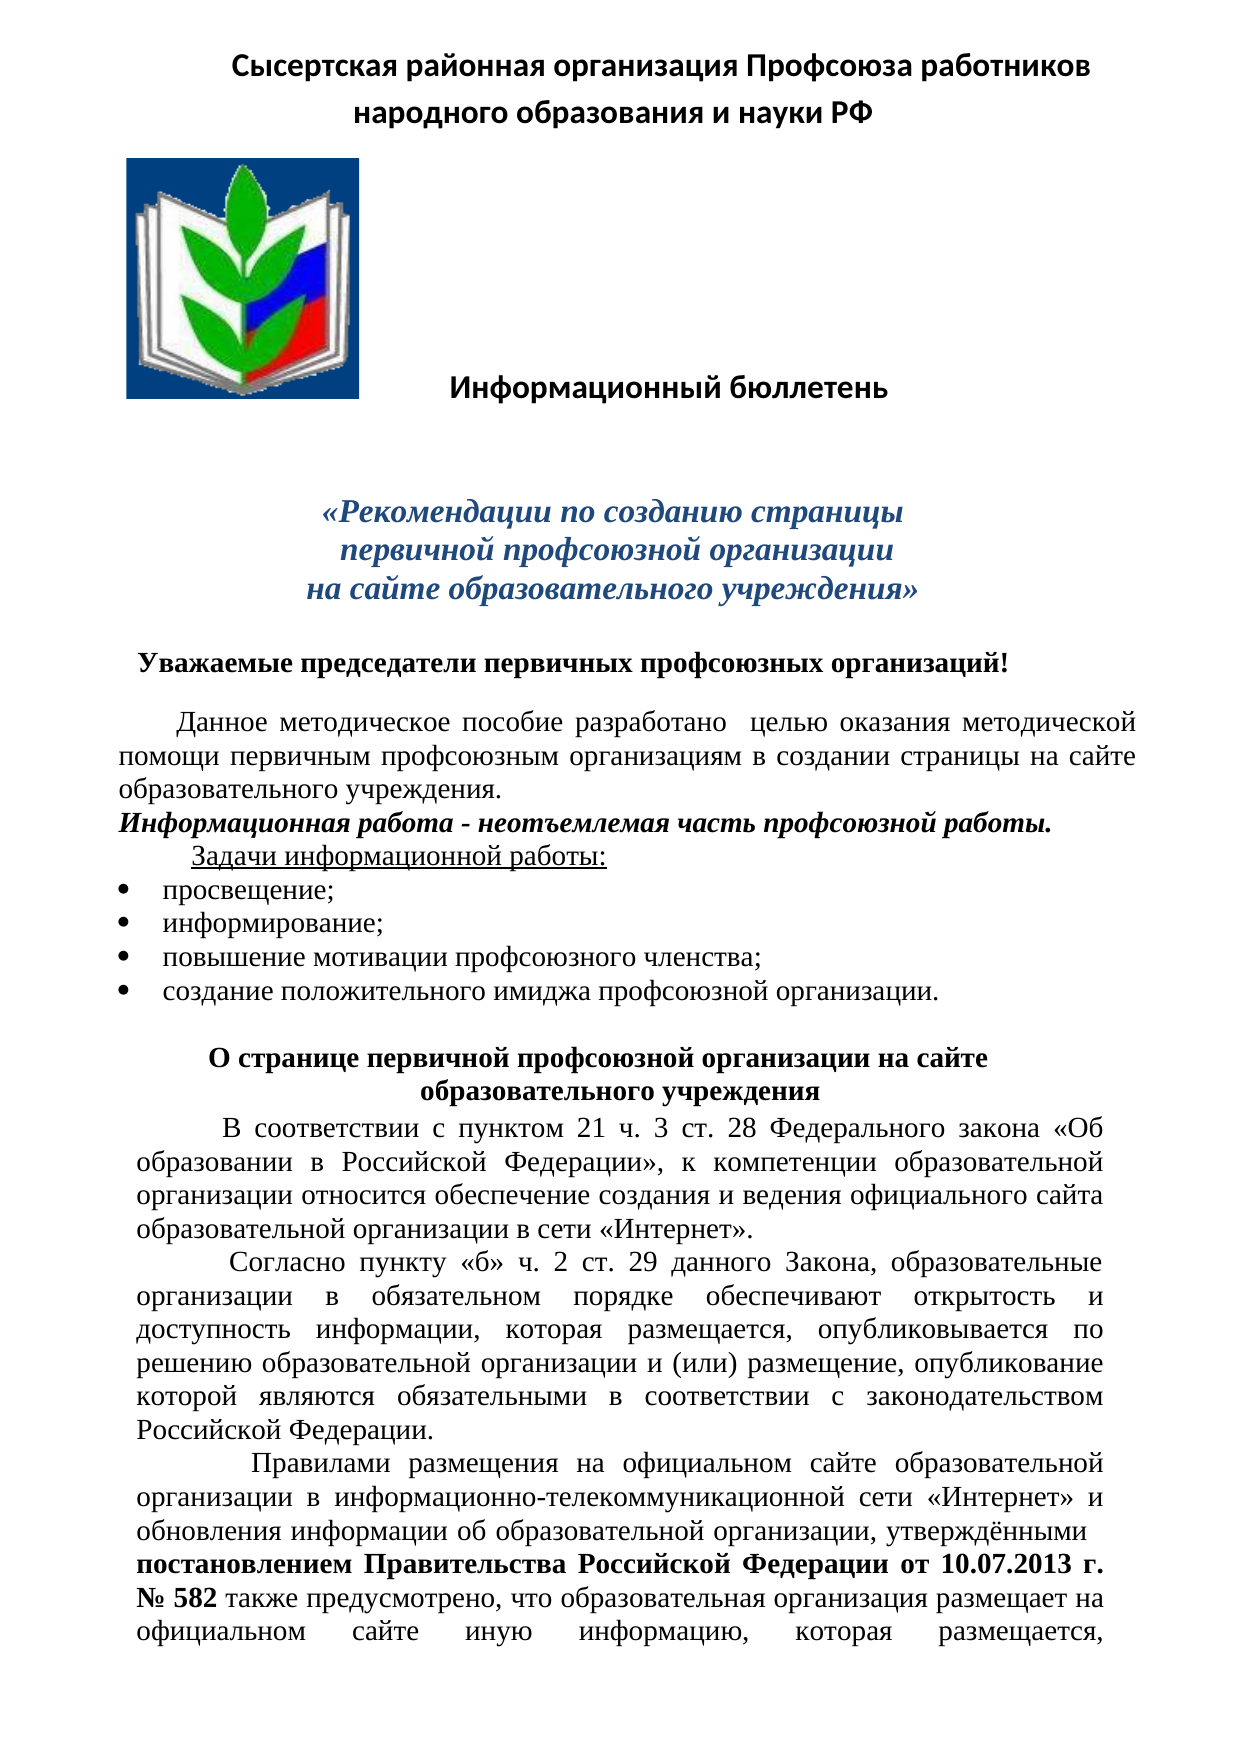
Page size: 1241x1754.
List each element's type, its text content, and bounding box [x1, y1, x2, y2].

text Уважаемые председатели первичных профсоюзных организаций! [0, 645, 1176, 678]
list просвещение; [118, 872, 1137, 905]
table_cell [89, 1107, 1137, 1650]
text на сайте образовательного учреждения» [89, 568, 1137, 606]
text Задачи информационной работы: [118, 838, 1137, 872]
list создание положительного имиджа профсоюзной организации. [118, 973, 1137, 1006]
list повышение мотивации профсоюзного членства; [118, 939, 1137, 973]
text Данное методическое пособие разработано целью оказания методической помощи первичным профсоюзным организациям в создании страницы на сайте образовательного учреждения. [118, 704, 1137, 805]
text Сысертская районная организация Профсоюза работников народного образования и науки РФ [89, 44, 1137, 132]
text «Рекомендации по созданию страницы [89, 491, 1137, 530]
text Информационный бюллетень [89, 159, 1137, 407]
text первичной профсоюзной организации [89, 530, 1137, 568]
text Информационная работа - неотъемлемая часть профсоюзной работы. [118, 805, 1137, 838]
text О странице первичной профсоюзной организации на сайте образовательного учреждения [89, 1040, 1107, 1107]
list информирование; [118, 905, 1137, 939]
